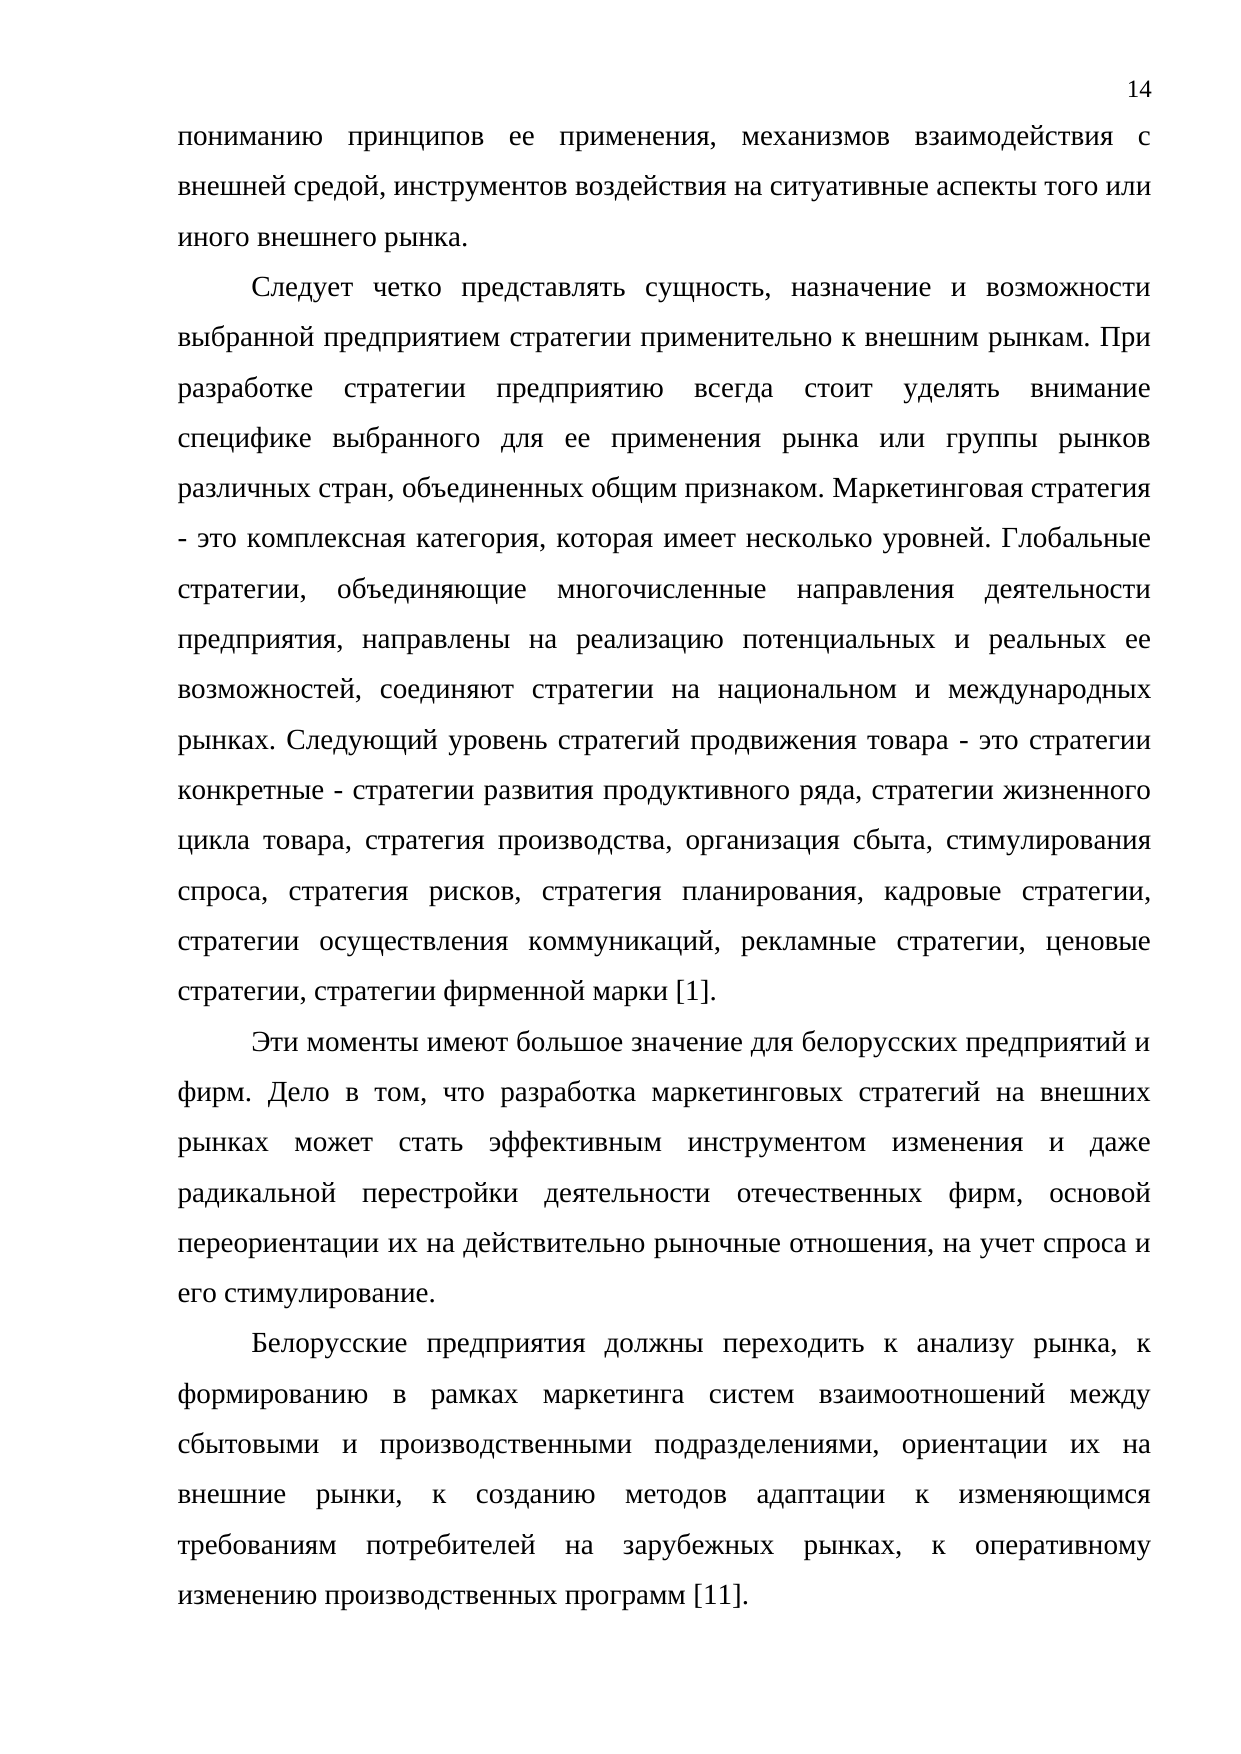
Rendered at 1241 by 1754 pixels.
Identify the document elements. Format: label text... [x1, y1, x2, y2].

text Белорусские предприятия должны переходить к анализу рынка, к формированию в рамках маркетинга систем взаимоотношений между сбытовыми и производственными подразделениями, ориентации их на внешние рынки, к созданию методов адаптации к изменяющимся требованиям потребителей на зарубежных рынках, к оперативному изменению производственных программ [11]. [177, 1326, 1152, 1611]
text Следует четко представлять сущность, назначение и возможности выбранной предприятием стратегии применительно к внешним рынкам. При разработке стратегии предприятию всегда стоит уделять внимание специфике выбранного для ее применения рынка или группы рынков различных стран, объединенных общим признаком. Маркетинговая стратегия - это комплексная категория, которая имеет несколько уровней. Глобальные стратегии, объединяющие многочисленные направления деятельности предприятия, направлены на реализацию потенциальных и реальных ее возможностей, соединяют стратегии на национальном и международных рынках. Следующий уровень стратегий продвижения товара - это стратегии конкретные - стратегии развития продуктивного ряда, стратегии жизненного цикла товара, стратегия производства, организация сбыта, стимулирования спроса, стратегия рисков, стратегия планирования, кадровые стратегии, стратегии осуществления коммуникаций, рекламные стратегии, ценовые стратегии, стратегии фирменной марки [1]. [177, 269, 1152, 1007]
text Эти моменты имеют большое значение для белорусских предприятий и фирм. Дело в том, что разработка маркетинговых стратегий на внешних рынках может стать эффективным инструментом изменения и даже радикальной перестройки деятельности отечественных фирм, основой переориентации их на действительно рыночные отношения, на учет спроса и его стимулирование. [177, 1024, 1152, 1309]
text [177, 118, 1152, 252]
